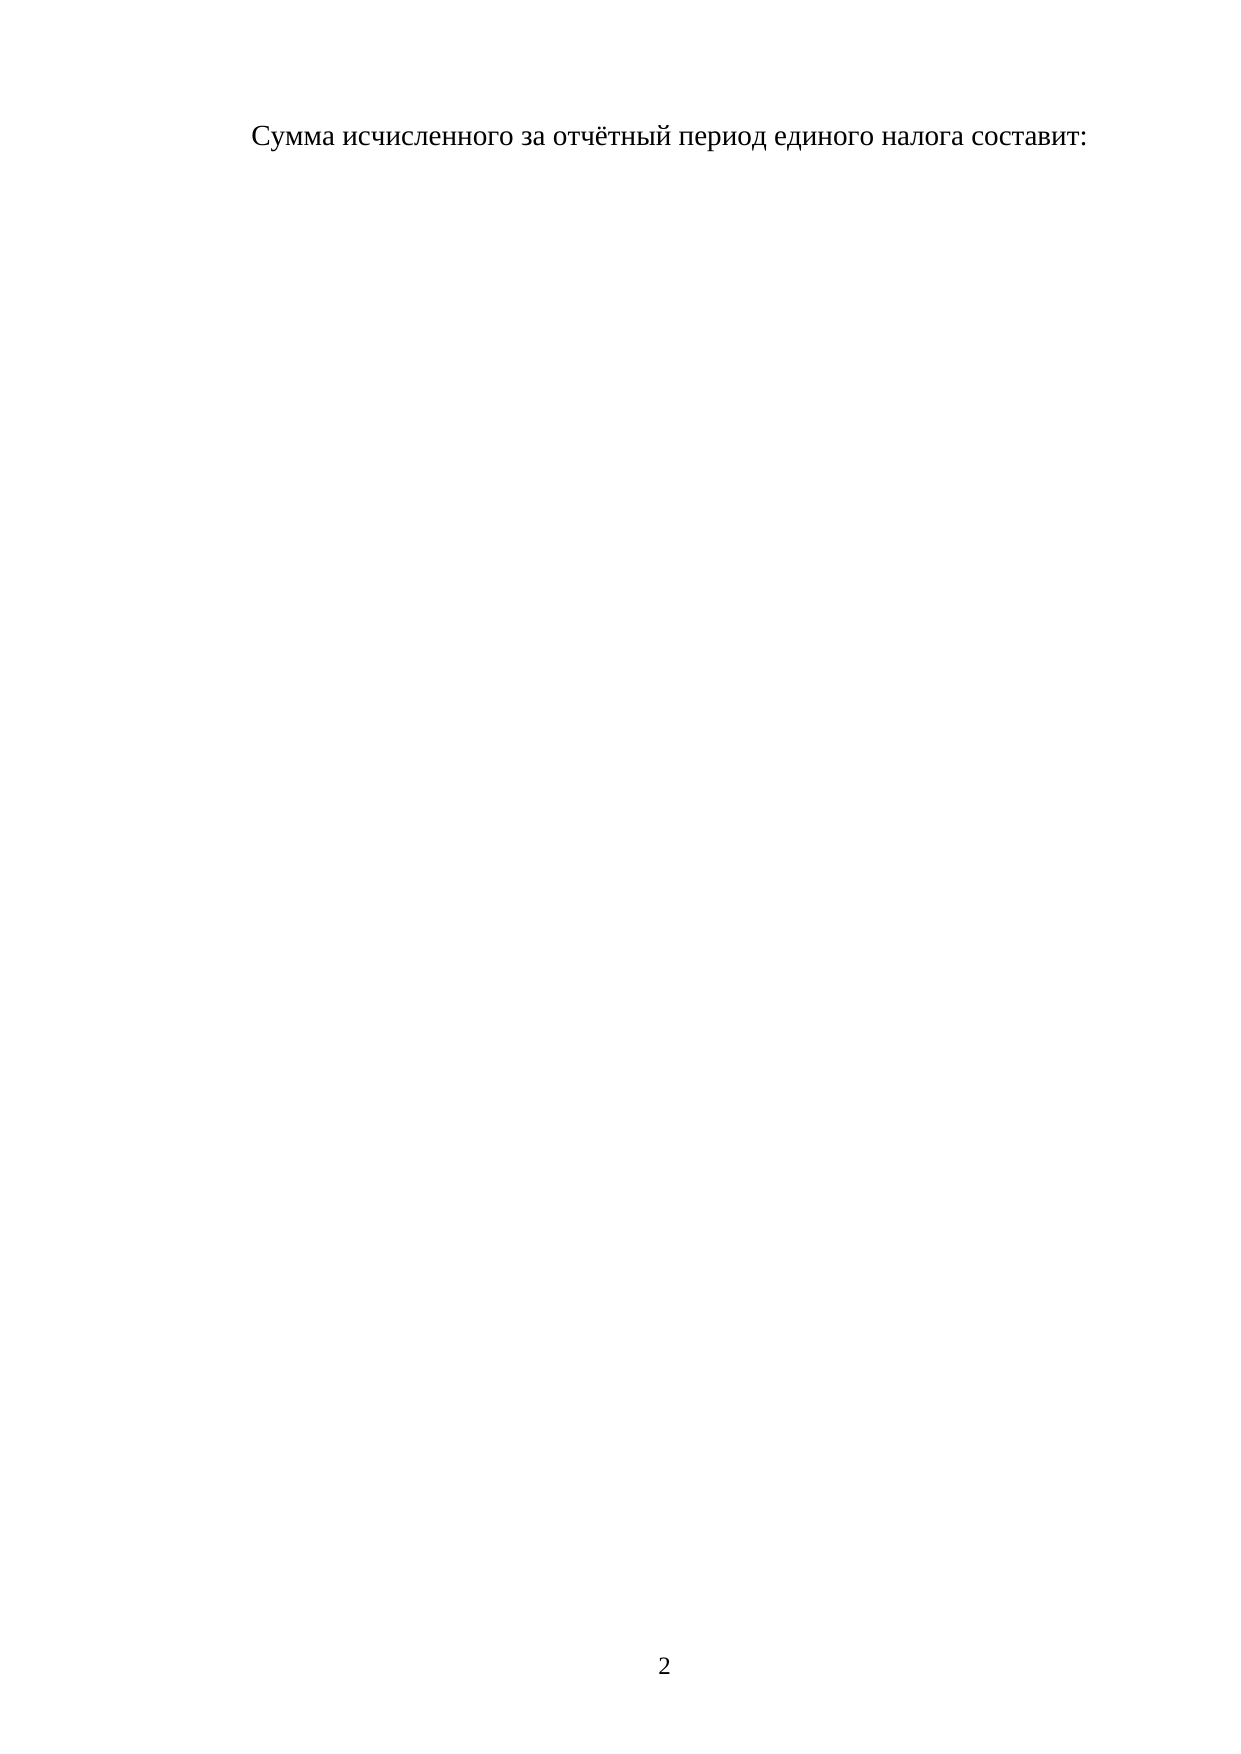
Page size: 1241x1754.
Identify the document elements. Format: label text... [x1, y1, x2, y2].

text Сумма исчисленного за отчётный период единого налога составит: [177, 118, 1152, 152]
